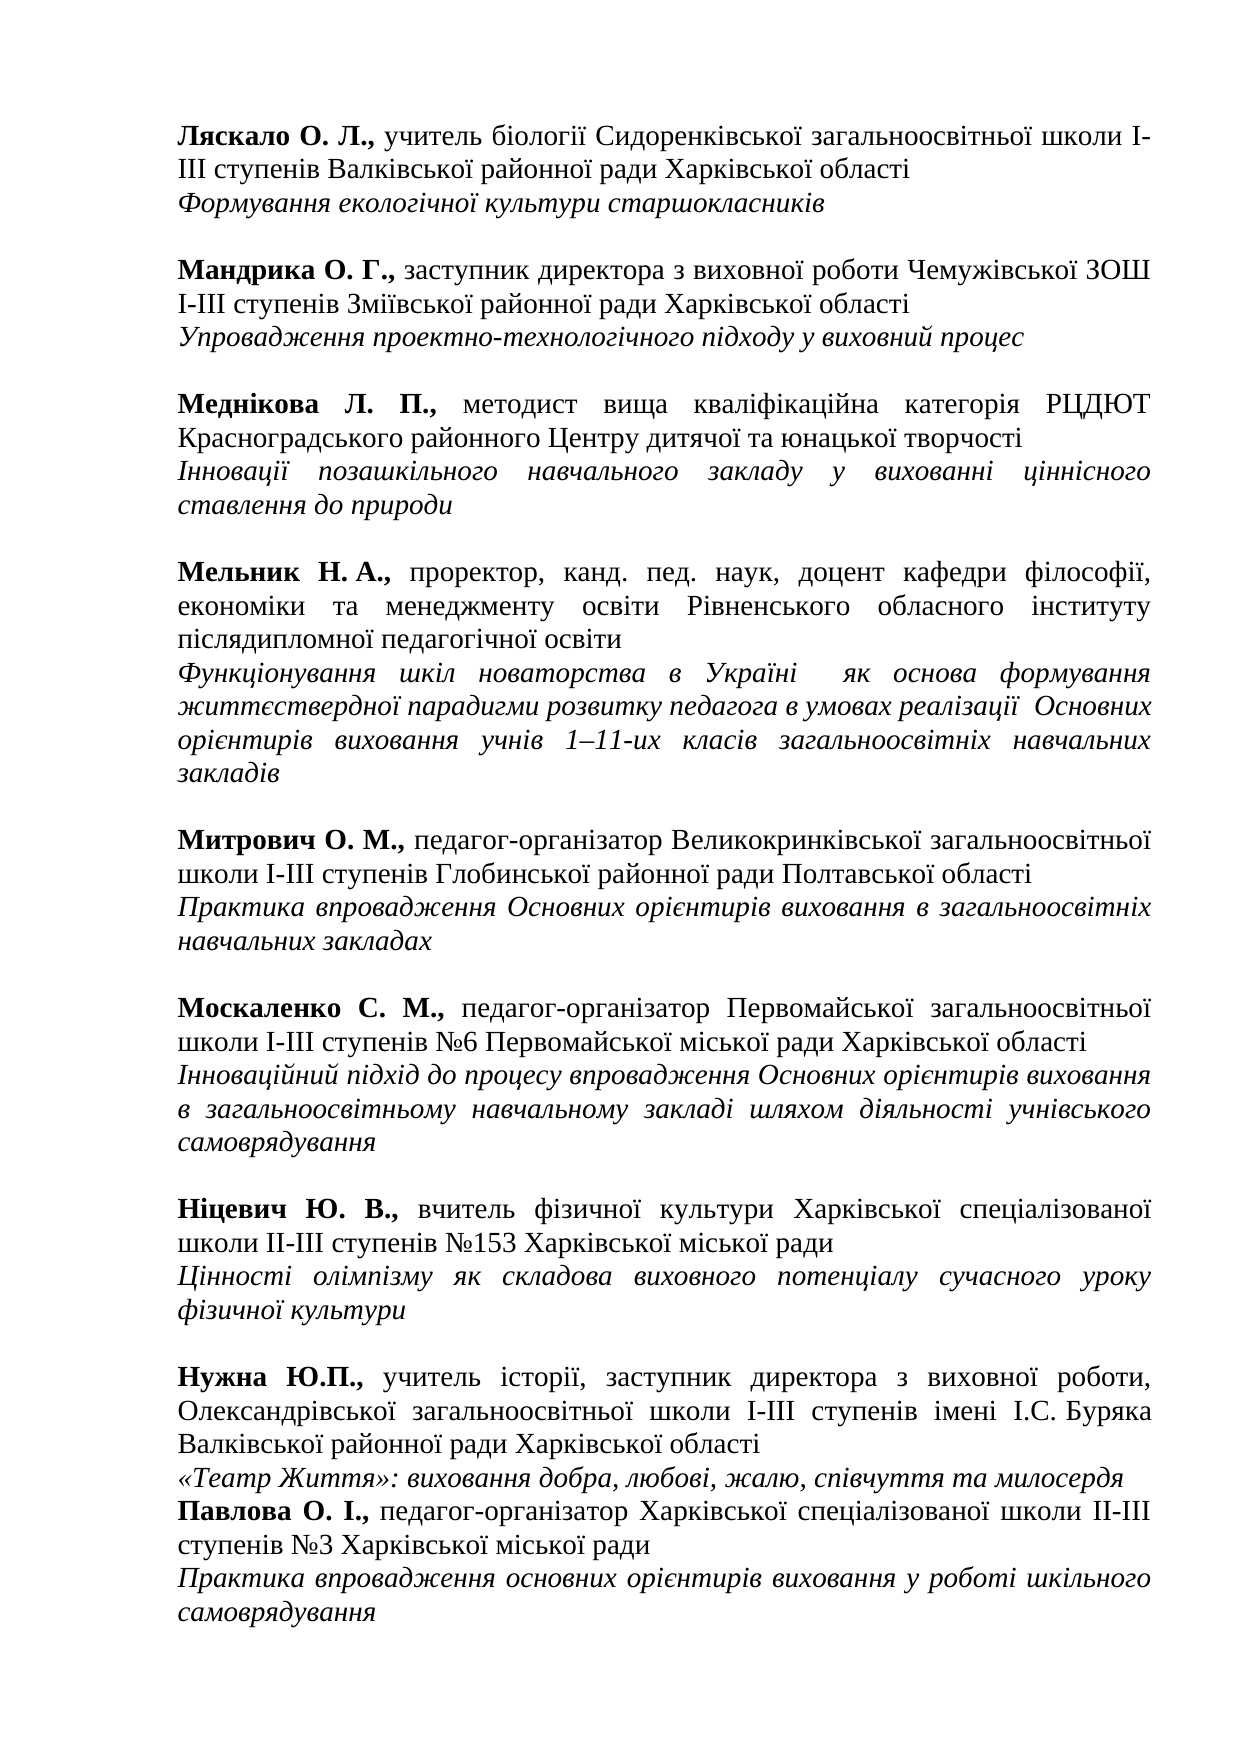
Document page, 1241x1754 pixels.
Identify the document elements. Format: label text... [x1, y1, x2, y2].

text Функціонування шкіл новаторства в Україні як основа формування життєствердної парадигми розвитку педагога в умовах реалізації Основних орієнтирів виховання учнів 1–11-их класів загальноосвітніх навчальних закладів [177, 655, 1152, 789]
text Формування екологічної культури старшокласників [177, 185, 1152, 219]
text Практика впровадження основних орієнтирів виховання у роботі шкільного самоврядування [177, 1560, 1152, 1627]
text Ляскало О. Л., учитель біології Сидоренківської загальноосвітньої школи І-ІІІ ступенів Валківської районної ради Харківської області [177, 118, 1152, 185]
text Меднікова Л. П., методист вища кваліфікаційна категорія РЦДЮТ Красноградського районного Центру дитячої та юнацької творчості [177, 386, 1152, 453]
text Інноваційний підхід до процесу впровадження Основних орієнтирів виховання в загальноосвітньому навчальному закладі шляхом діяльності учнівського самоврядування [177, 1057, 1152, 1158]
text Упровадження проектно-технологічного підходу у виховний процес [177, 319, 1152, 353]
text Практика впровадження Основних орієнтирів виховання в загальноосвітніх навчальних закладах [177, 889, 1152, 957]
text Ніцевич Ю. В., вчитель фізичної культури Харківської спеціалізованої школи ІІ-ІІІ ступенів №153 Харківської міської ради [177, 1191, 1152, 1258]
text Інновації позашкільного навчального закладу у вихованні ціннісного ставлення до природи [177, 453, 1152, 521]
text Митрович О. М., педагог-організатор Великокринківської загальноосвітньої школи І-ІІІ ступенів Глобинської районної ради Полтавської області [177, 822, 1152, 889]
text «Театр Життя»: виховання добра, любові, жалю, співчуття та милосердя [177, 1460, 1152, 1493]
text Мельник Н. А., проректор, канд. пед. наук, доцент кафедри філософії, економіки та менеджменту освіти Рівненського обласного інституту післядипломної педагогічної освіти [177, 554, 1152, 655]
text Москаленко С. М., педагог-організатор Первомайської загальноосвітньої школи І-ІІІ ступенів №6 Первомайської міської ради Харківської області [177, 990, 1152, 1057]
text Мандрика О. Г., заступник директора з виховної роботи Чемужівської ЗОШ І-ІІІ ступенів Зміївської районної ради Харківської області [177, 252, 1152, 319]
text Нужна Ю.П., учитель історії, заступник директора з виховної роботи, Олександрівської загальноосвітньої школи І-ІІІ ступенів імені І.С. Буряка Валківської районної ради Харківської області [177, 1359, 1152, 1460]
text Цінності олімпізму як складова виховного потенціалу сучасного уроку фізичної культури [177, 1258, 1152, 1326]
text Павлова О. І., педагог-організатор Харківської спеціалізованої школи ІІ-ІІІ ступенів №3 Харківської міської ради [177, 1493, 1152, 1560]
